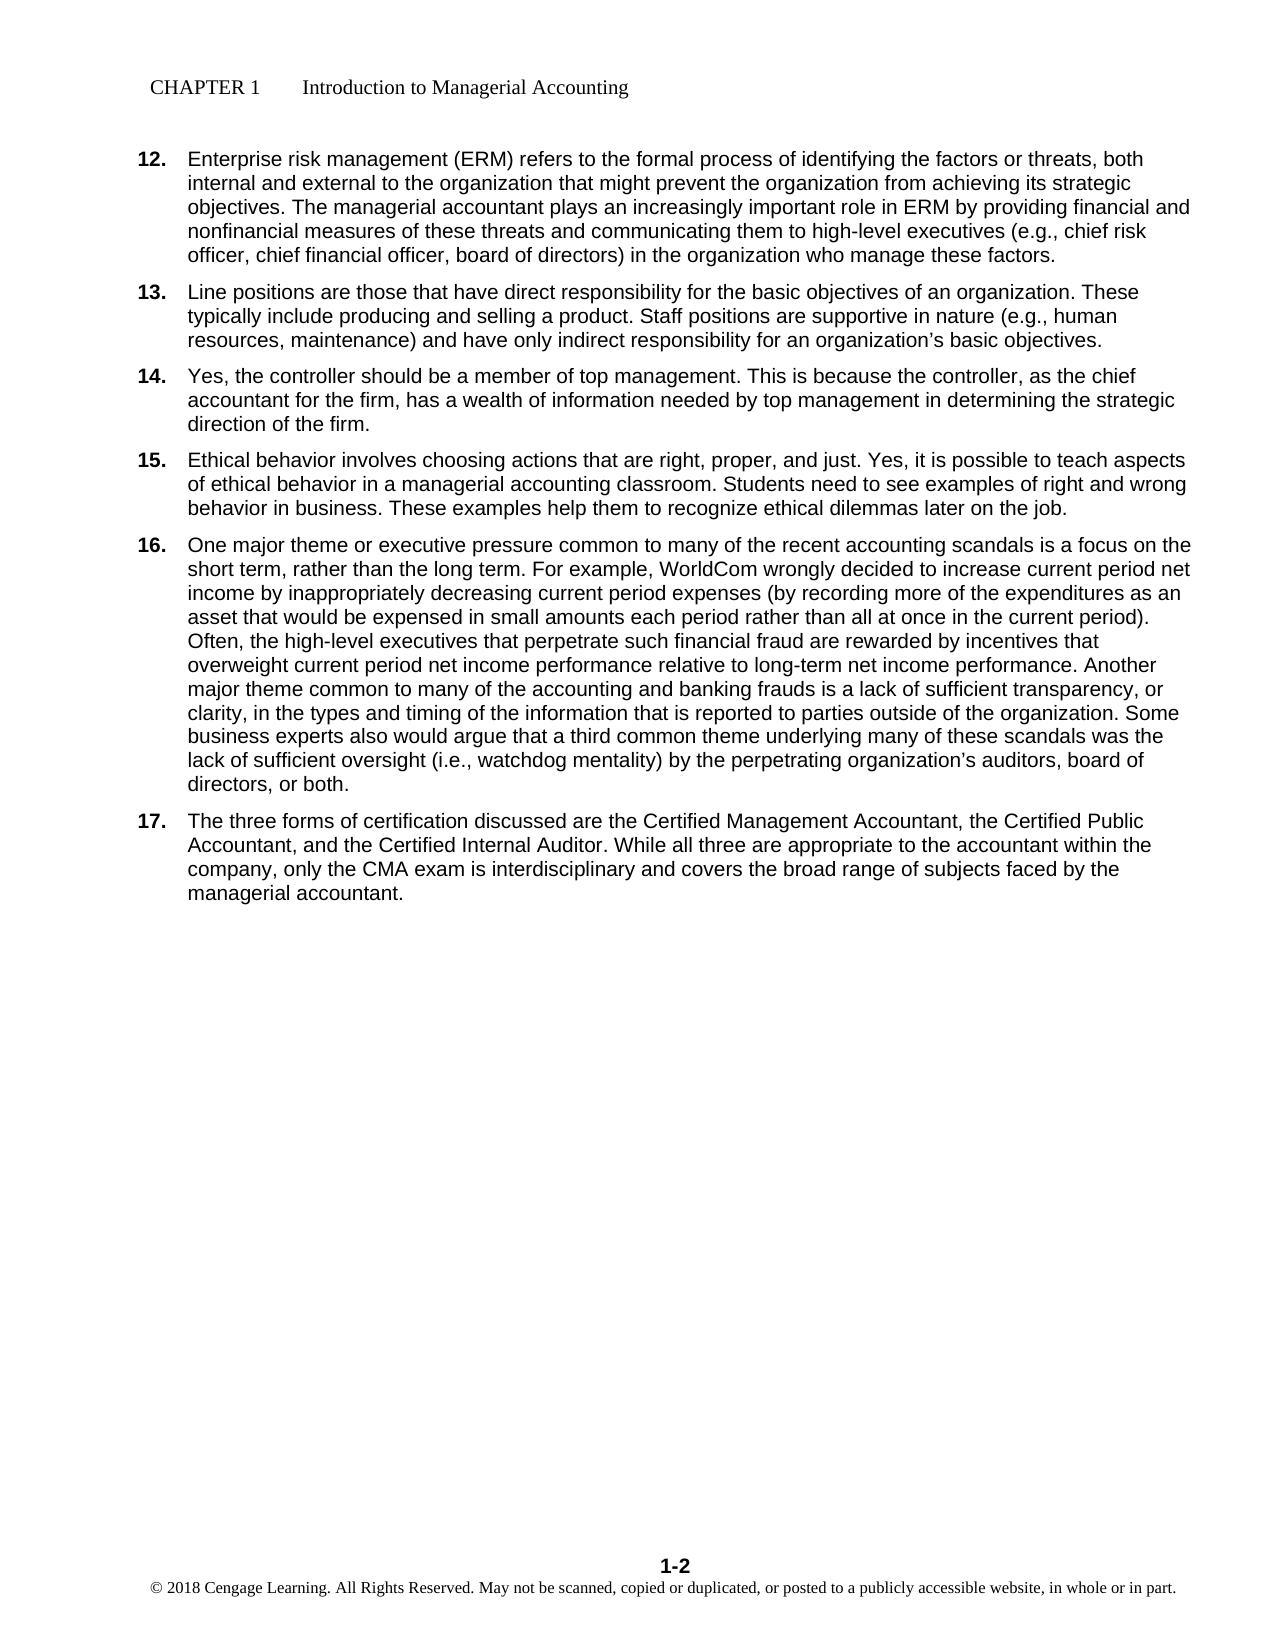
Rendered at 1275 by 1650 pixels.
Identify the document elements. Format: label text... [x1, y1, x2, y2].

text 15. Ethical behavior involves choosing actions that are right, proper, and just. Yes, it is possible to teach aspects of ethical behavior in a managerial accounting classroom. Students need to see examples of right and wrong behavior in business. These examples help them to recognize ethical dilemmas later on the job. [137, 448, 1200, 520]
text 12. Enterprise risk management (ERM) refers to the formal process of identifying the factors or threats, both internal and external to the organization that might prevent the organization from achieving its strategic objectives. The managerial accountant plays an increasingly important role in ERM by providing financial and nonfinancial measures of these threats and communicating them to high-level executives (e.g., chief risk officer, chief financial officer, board of directors) in the organization who manage these factors. [137, 147, 1200, 267]
text 13. Line positions are those that have direct responsibility for the basic objectives of an organization. These typically include producing and selling a product. Staff positions are supportive in nature (e.g., human resources, maintenance) and have only indirect responsibility for an organization’s basic objectives. [137, 279, 1200, 351]
text 14. Yes, the controller should be a member of top management. This is because the controller, as the chief accountant for the firm, has a wealth of information needed by top management in determining the strategic direction of the firm. [137, 364, 1200, 436]
text 16. One major theme or executive pressure common to many of the recent accounting scandals is a focus on the short term, rather than the long term. For example, WorldCom wrongly decided to increase current period net income by inappropriately decreasing current period expenses (by recording more of the expenditures as an asset that would be expensed in small amounts each period rather than all at once in the current period). Often, the high-level executives that perpetrate such financial fraud are rewarded by incentives that overweight current period net income performance relative to long-term net income performance. Another major theme common to many of the accounting and banking frauds is a lack of sufficient transparency, or clarity, in the types and timing of the information that is reported to parties outside of the organization. Some business experts also would argue that a third common theme underlying many of these scandals was the lack of sufficient oversight (i.e., watchdog mentality) by the perpetrating organization’s auditors, board of directors, or both. [137, 533, 1200, 796]
text 17. The three forms of certification discussed are the Certified Management Accountant, the Certified Public Accountant, and the Certified Internal Auditor. While all three are appropriate to the accountant within the company, only the CMA exam is interdisciplinary and covers the broad range of subjects faced by the managerial accountant. [137, 809, 1200, 904]
